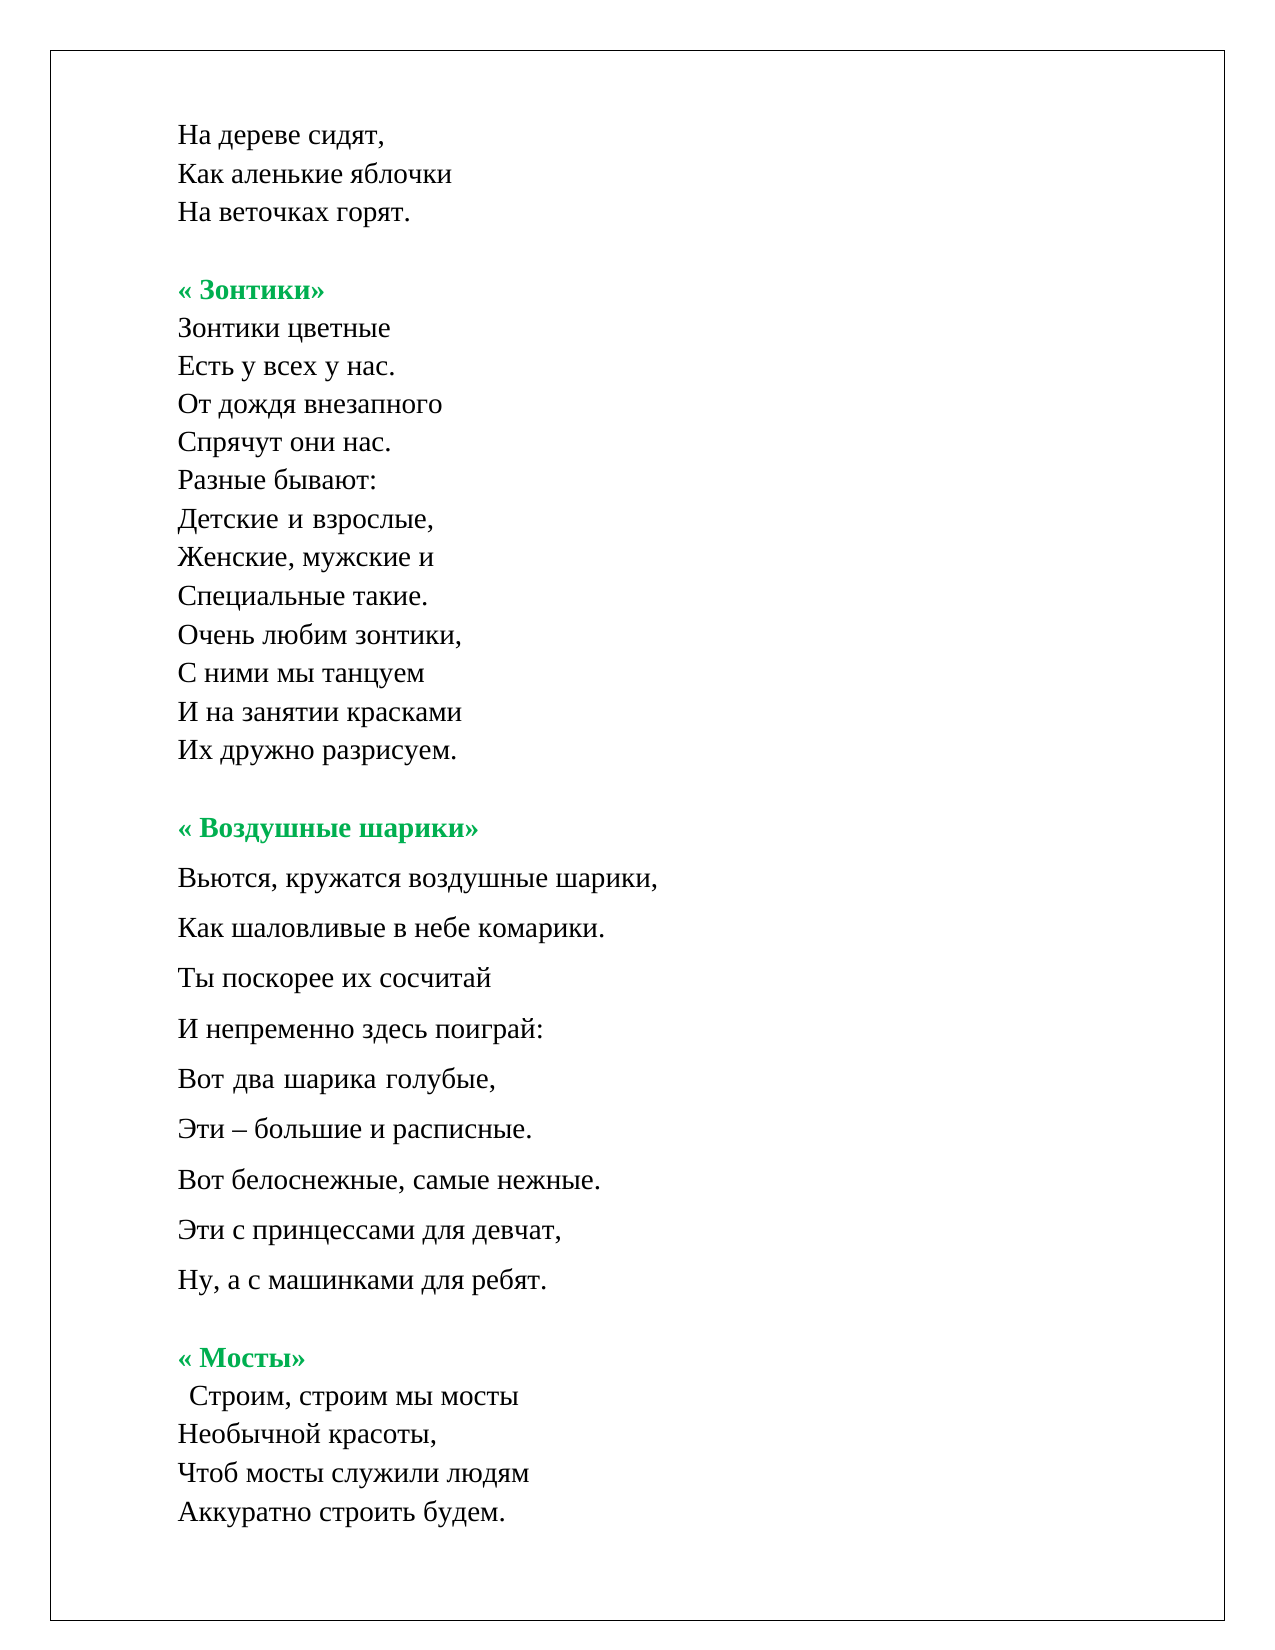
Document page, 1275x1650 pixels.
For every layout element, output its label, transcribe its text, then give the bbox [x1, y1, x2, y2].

subtitle « Воздушные шарики» [177, 810, 1096, 844]
text И на занятии красками Их дружно разрисуем. [177, 694, 462, 766]
text От дождя внезапного Спрячут они нас. [177, 386, 444, 458]
text И непременно здесь поиграй: Вот два шарика голубые, Эти – большие и расписные. [177, 1011, 544, 1145]
text Очень любим зонтики, С ними мы танцуем [177, 617, 462, 689]
text Детские и взрослые, Женские, мужские и Специальные такие. [177, 501, 434, 612]
text Вот белоснежные, самые нежные. Эти с принцессами для девчат, Ну, а с машинками для ребят. [177, 1162, 602, 1296]
text На дереве сидят, [177, 117, 1096, 151]
text Разные бывают: [177, 463, 1096, 496]
text « Зонтики» Зонтики цветные Есть у всех у нас. [177, 272, 397, 381]
text Чтоб мосты служили людям Аккуратно строить будем. [177, 1455, 532, 1527]
text Строим, строим мы мосты Необычной красоты, [177, 1378, 521, 1450]
subtitle « Мосты» [177, 1340, 1096, 1374]
text Вьются, кружатся воздушные шарики, Как шаловливые в небе комарики. [177, 860, 660, 944]
text Как аленькие яблочки На веточках горят. [177, 156, 454, 228]
text Ты поскорее их сосчитай [177, 961, 1096, 994]
